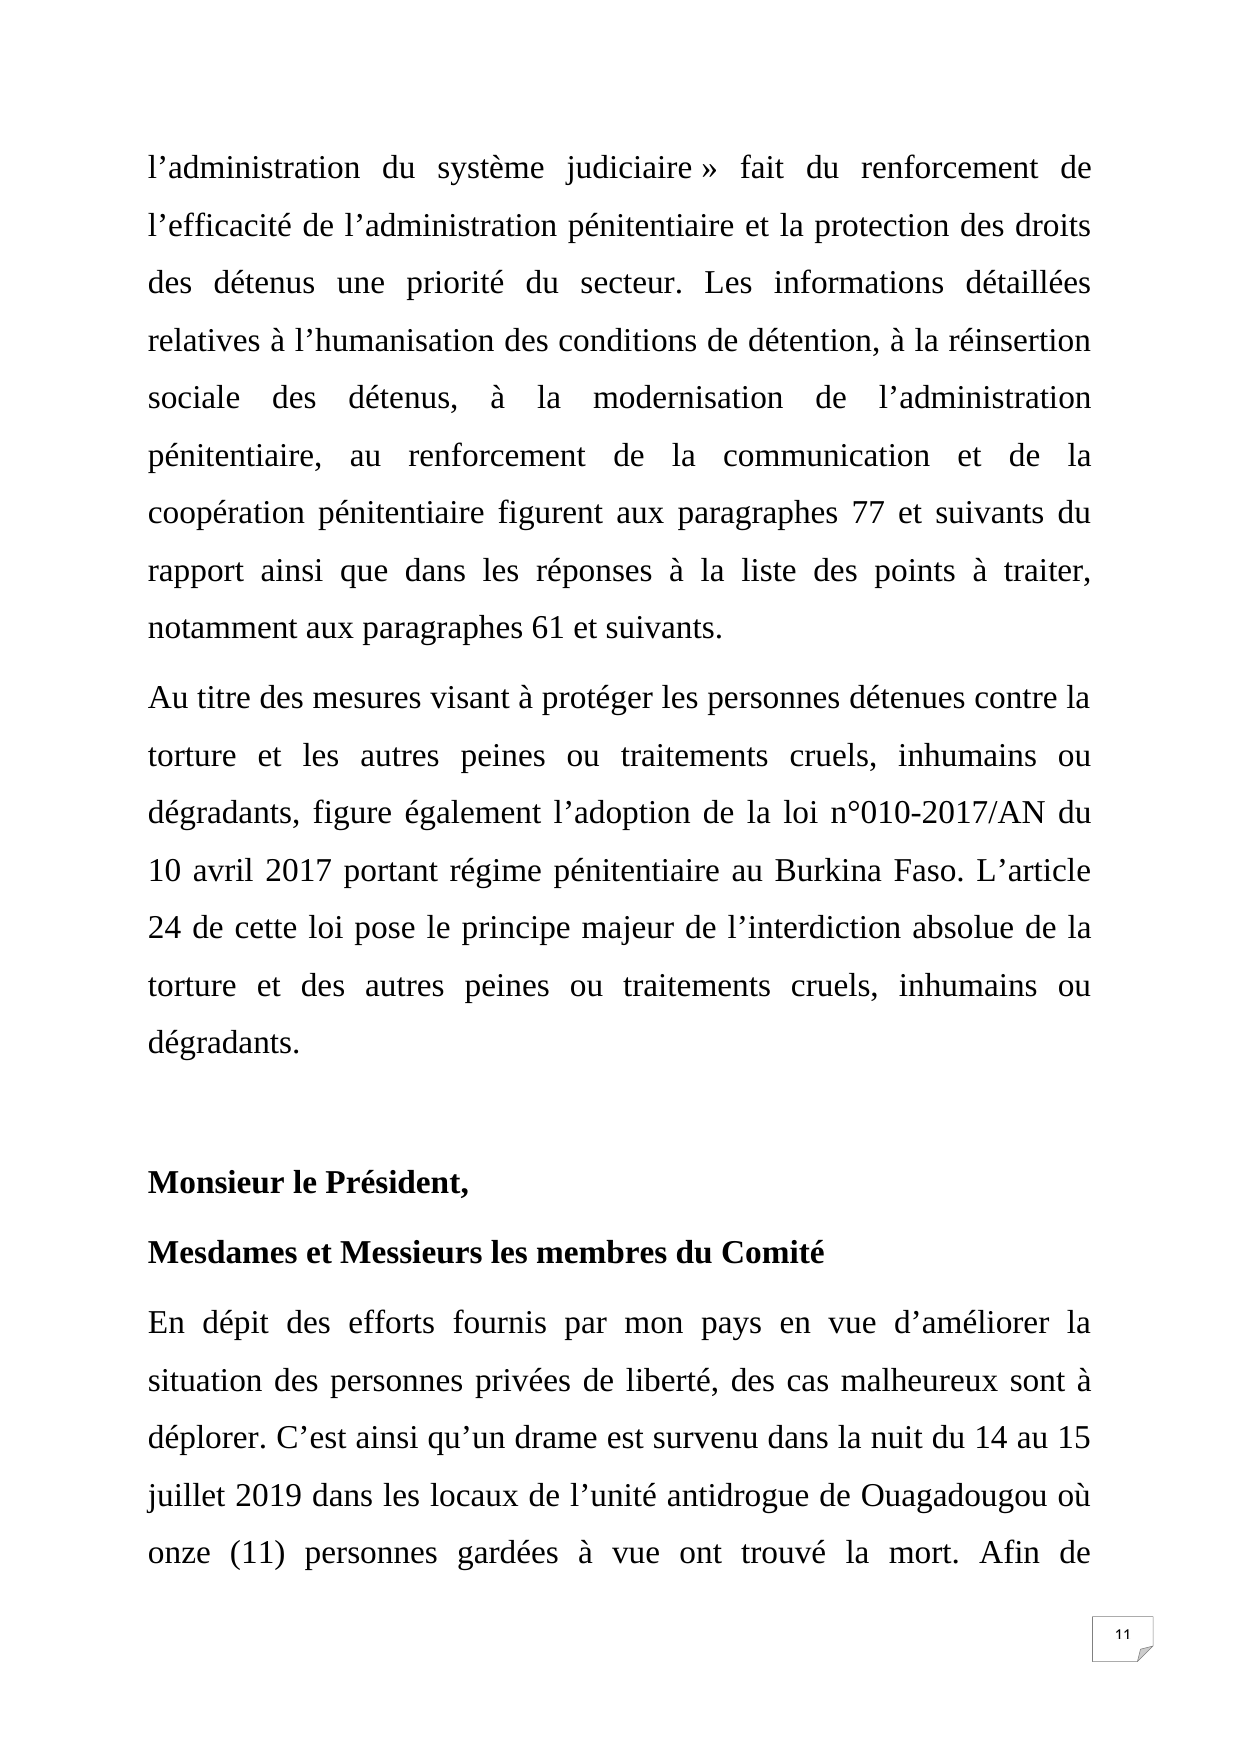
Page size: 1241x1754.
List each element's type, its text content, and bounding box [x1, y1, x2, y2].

text Au titre des mesures visant à protéger les personnes détenues contre la torture et les autres peines ou traitements cruels, inhumains ou dégradants, figure également l’adoption de la loi n°010-2017/AN du 10 avril 2017 portant régime pénitentiaire au Burkina Faso. L’article 24 de cette loi pose le principe majeur de l’interdiction absolue de la torture et des autres peines ou traitements cruels, inhumains ou dégradants. [148, 678, 1092, 1061]
text Monsieur le Président, [148, 1163, 1092, 1201]
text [148, 1303, 1092, 1571]
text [148, 148, 1092, 646]
text Mesdames et Messieurs les membres du Comité [148, 1233, 1092, 1271]
